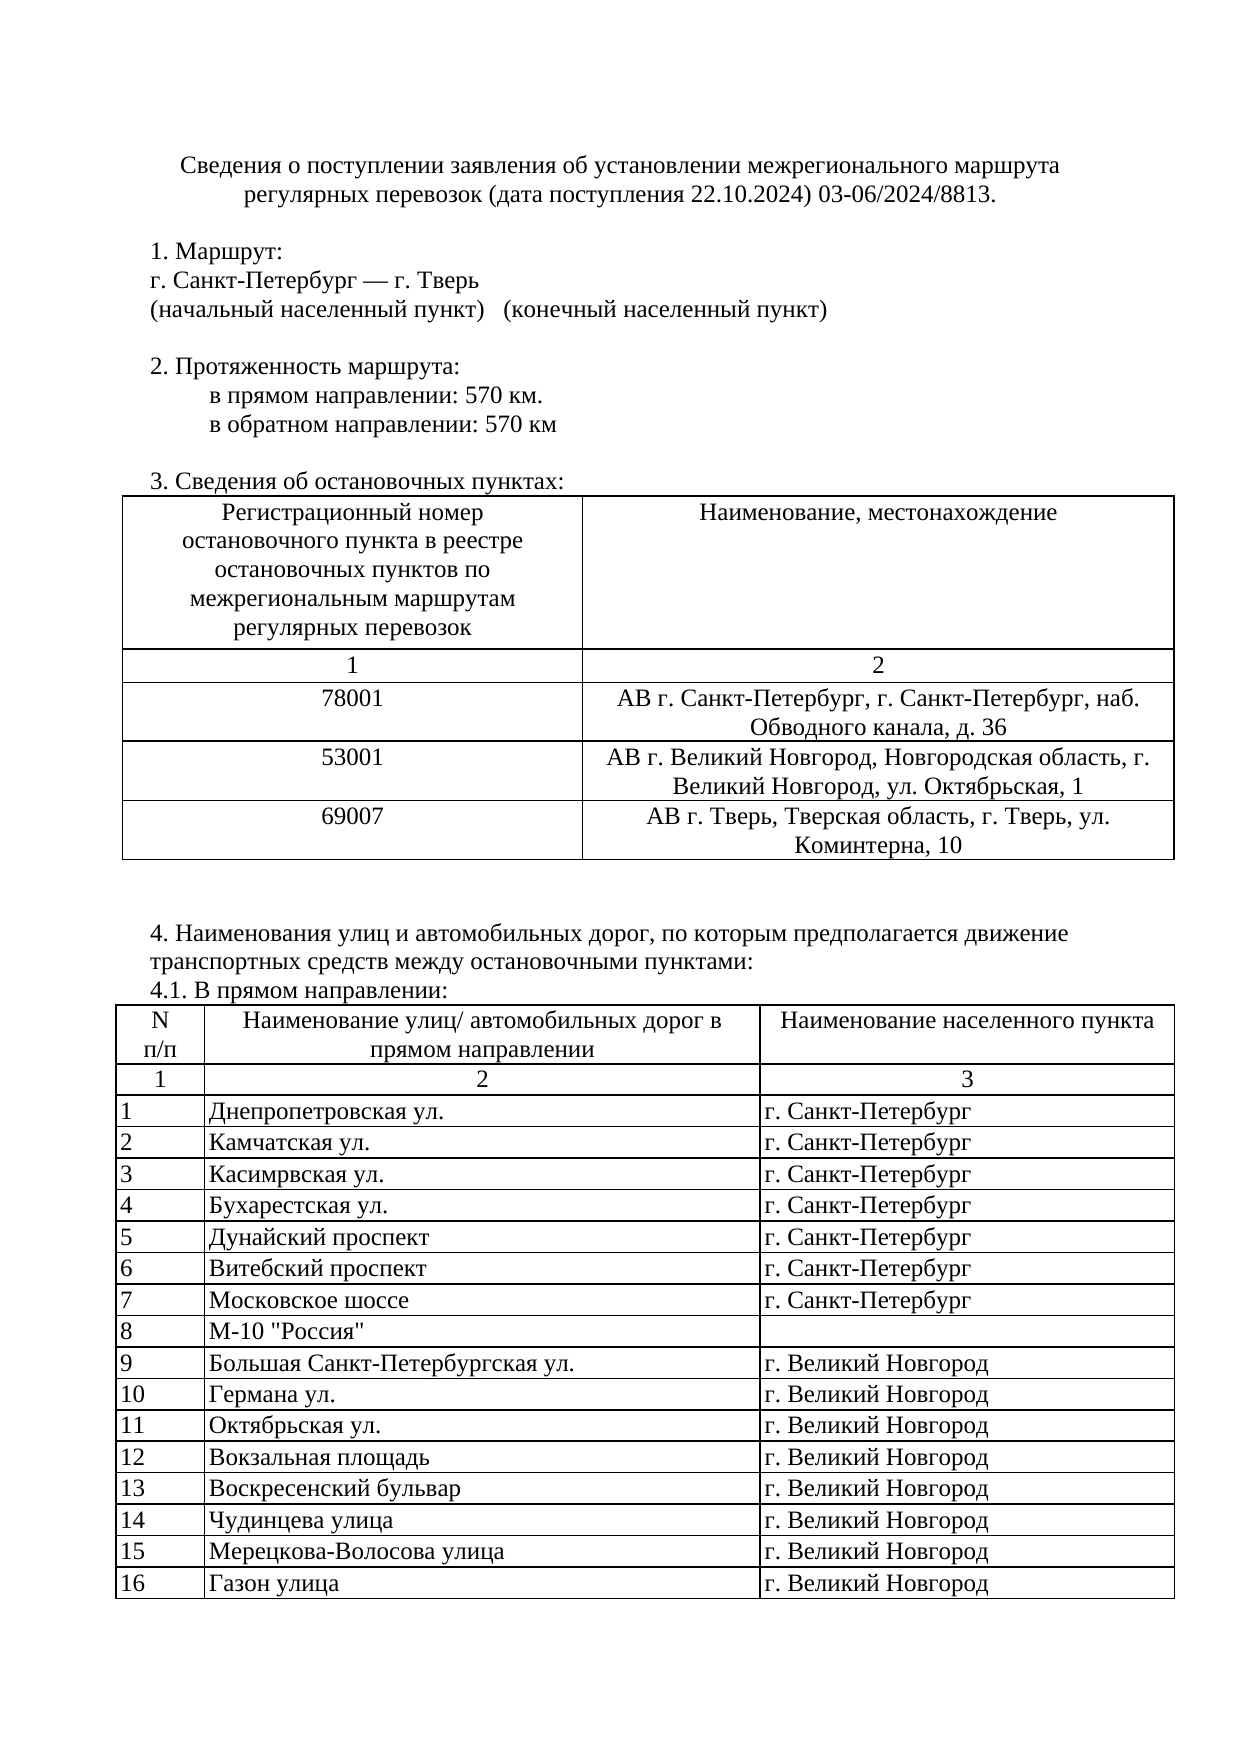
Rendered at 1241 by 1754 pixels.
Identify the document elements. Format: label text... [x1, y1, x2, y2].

table_cell [761, 1316, 1174, 1346]
table_cell Вокзальная площадь [205, 1442, 759, 1472]
table_cell 4 [117, 1190, 204, 1220]
text 1. Маршрут: [150, 236, 1090, 265]
table_cell М-10 "Россия" [205, 1316, 759, 1346]
table_cell Чудинцева улица [205, 1505, 759, 1535]
table_header Регистрационный номер остановочного пункта в реестре остановочных пунктов по межрегиональным маршрутам регулярных перевозок [123, 497, 582, 648]
table_cell г. Великий Новгород [761, 1348, 1174, 1377]
table_cell 2 [117, 1127, 204, 1157]
text Сведения о поступлении заявления об установлении межрегионального маршрута регулярных перевозок (дата поступления 22.10.2024) 03-06/2024/8813. [150, 150, 1090, 207]
table_cell г. Санкт-Петербург [761, 1190, 1174, 1220]
table_header Наименование населенного пункта [761, 1006, 1174, 1063]
table_cell Касимрвская ул. [205, 1159, 759, 1189]
table_cell Воскресенский бульвар [205, 1473, 759, 1503]
table_cell г. Санкт-Петербург [761, 1222, 1174, 1252]
table_cell 10 [117, 1379, 204, 1409]
table_cell 2 [583, 650, 1173, 681]
table_cell 16 [117, 1568, 204, 1598]
table_cell Октябрьская ул. [205, 1411, 759, 1440]
table_cell г. Санкт-Петербург [761, 1285, 1174, 1314]
table_cell 2 [205, 1065, 759, 1094]
table_cell Большая Санкт-Петербургская ул. [205, 1348, 759, 1377]
table_cell 53001 [123, 742, 582, 799]
table_cell 15 [117, 1536, 204, 1566]
table_cell 14 [117, 1505, 204, 1535]
table_cell г. Великий Новгород [761, 1536, 1174, 1566]
table_cell 1 [117, 1065, 204, 1094]
table_header Наименование улиц/ автомобильных дорог в прямом направлении [205, 1006, 759, 1063]
text (начальный населенный пункт) (конечный населенный пункт) [150, 294, 1090, 322]
table_cell 3 [117, 1159, 204, 1189]
table_cell АВ г. Тверь, Тверская область, г. Тверь, ул. Коминтерна, 10 [583, 801, 1173, 858]
table_cell 6 [117, 1253, 204, 1283]
text 3. Сведения об остановочных пунктах: [150, 466, 1090, 495]
table_cell 78001 [123, 683, 582, 740]
table_cell Витебский проспект [205, 1253, 759, 1283]
table_cell 7 [117, 1285, 204, 1314]
table_cell 1 [123, 650, 582, 681]
table_cell 9 [117, 1348, 204, 1377]
table_cell Мерецкова-Волосова улица [205, 1536, 759, 1566]
table_cell г. Великий Новгород [761, 1568, 1174, 1598]
table_cell 12 [117, 1442, 204, 1472]
table_cell АВ г. Санкт-Петербург, г. Санкт-Петербург, наб. Обводного канала, д. 36 [583, 683, 1173, 740]
table_cell г. Санкт-Петербург [761, 1127, 1174, 1157]
table_cell г. Санкт-Петербург [761, 1159, 1174, 1189]
table_cell г. Великий Новгород [761, 1411, 1174, 1440]
table_cell 69007 [123, 801, 582, 858]
table_cell г. Великий Новгород [761, 1442, 1174, 1472]
table_cell Московское шоссе [205, 1285, 759, 1314]
table_cell Бухарестская ул. [205, 1190, 759, 1220]
table_cell Днепропетровская ул. [205, 1096, 759, 1126]
table_cell Камчатская ул. [205, 1127, 759, 1157]
table_cell Газон улица [205, 1568, 759, 1598]
table_cell 8 [117, 1316, 204, 1346]
text 4.1. В прямом направлении: [150, 975, 1090, 1004]
table_cell г. Санкт-Петербург [761, 1253, 1174, 1283]
text в прямом направлении: 570 км. [150, 380, 1090, 409]
text г. Санкт-Петербург — г. Тверь [150, 265, 1090, 294]
table_cell 1 [117, 1096, 204, 1126]
table_header N п/п [117, 1006, 204, 1063]
table_cell 3 [761, 1065, 1174, 1094]
table_cell г. Великий Новгород [761, 1473, 1174, 1503]
table_cell г. Великий Новгород [761, 1505, 1174, 1535]
table_cell Германа ул. [205, 1379, 759, 1409]
table_cell г. Санкт-Петербург [761, 1096, 1174, 1126]
table_cell 5 [117, 1222, 204, 1252]
text 2. Протяженность маршрута: [150, 351, 1090, 380]
table_cell АВ г. Великий Новгород, Новгородская область, г. Великий Новгород, ул. Октябрьская, 1 [583, 742, 1173, 799]
text в обратном направлении: 570 км [150, 409, 1090, 437]
table_cell 13 [117, 1473, 204, 1503]
table_cell г. Великий Новгород [761, 1379, 1174, 1409]
table_cell Дунайский проспект [205, 1222, 759, 1252]
text 4. Наименования улиц и автомобильных дорог, по которым предполагается движение транспортных средств между остановочными пунктами: [150, 918, 1090, 975]
table_header Наименование, местонахождение [583, 497, 1173, 648]
table_cell 11 [117, 1411, 204, 1440]
